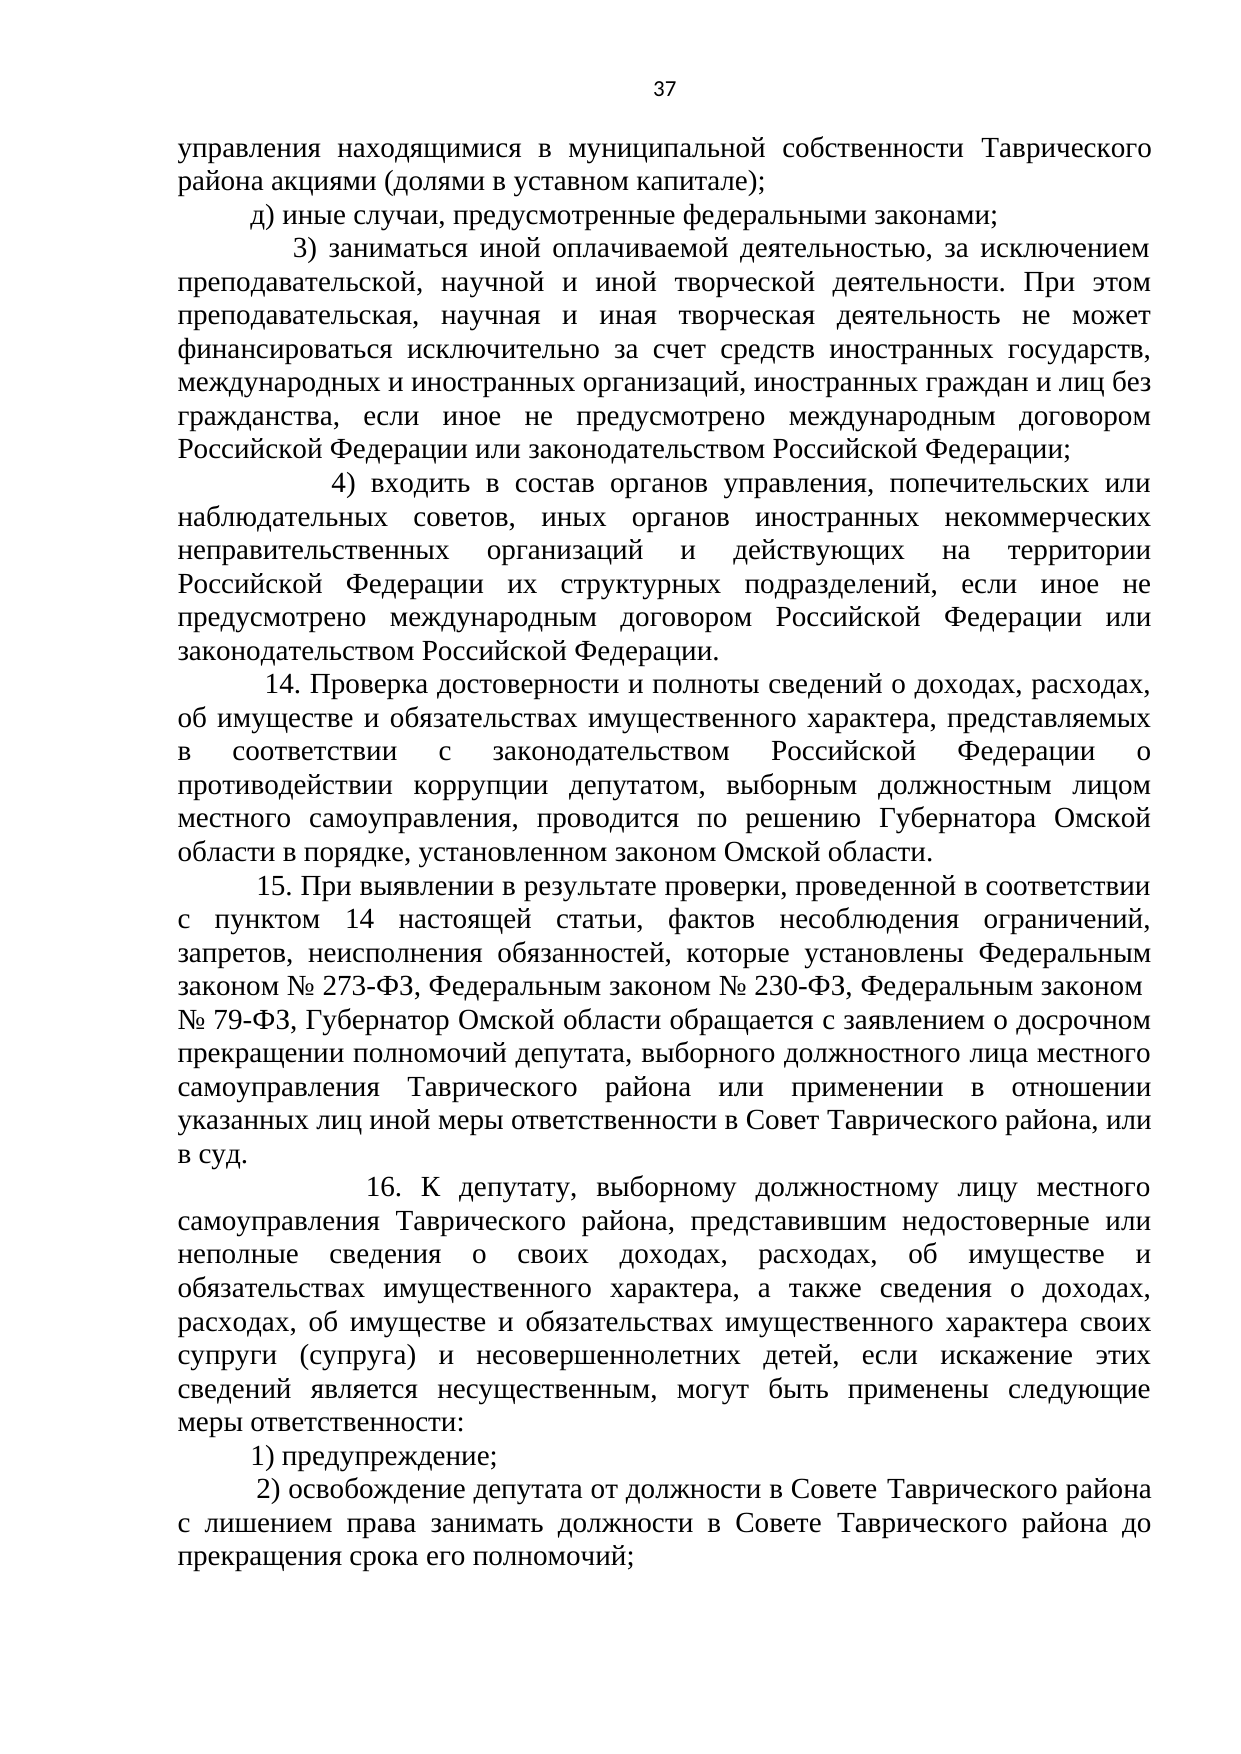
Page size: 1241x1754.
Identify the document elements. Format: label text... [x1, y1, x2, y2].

text 4) входить в состав органов управления, попечительских или наблюдательных советов, иных органов иностранных некоммерческих неправительственных организаций и действующих на территории Российской Федерации их структурных подразделений, если иное не предусмотрено международным договором Российской Федерации или законодательством Российской Федерации. [177, 465, 1152, 666]
text 3) заниматься иной оплачиваемой деятельностью, за исключением преподавательской, научной и иной творческой деятельности. При этом преподавательская, научная и иная творческая деятельность не может финансироваться исключительно за счет средств иностранных государств, международных и иностранных организаций, иностранных граждан и лиц без гражданства, если иное не предусмотрено международным договором Российской Федерации или законодательством Российской Федерации; [177, 230, 1152, 465]
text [177, 130, 1152, 197]
text 15. При выявлении в результате проверки, проведенной в соответствии с пунктом 14 настоящей статьи, фактов несоблюдения ограничений, запретов, неисполнения обязанностей, которые установлены Федеральным законом № 273-ФЗ, Федеральным законом № 230-ФЗ, Федеральным законом № 79-ФЗ, Губернатор Омской области обращается с заявлением о досрочном прекращении полномочий депутата, выборного должностного лица местного самоуправления Таврического района или применении в отношении указанных лиц иной меры ответственности в Совет Таврического района, или в суд. [177, 868, 1152, 1169]
text 16. К депутату, выборному должностному лицу местного самоуправления Таврического района, представившим недостоверные или неполные сведения о своих доходах, расходах, об имуществе и обязательствах имущественного характера, а также сведения о доходах, расходах, об имуществе и обязательствах имущественного характера своих супруги (супруга) и несовершеннолетних детей, если искажение этих сведений является несущественным, могут быть применены следующие меры ответственности: [177, 1169, 1152, 1438]
text 14. Проверка достоверности и полноты сведений о доходах, расходах, об имуществе и обязательствах имущественного характера, представляемых в соответствии с законодательством Российской Федерации о противодействии коррупции депутатом, выборным должностным лицом местного самоуправления, проводится по решению Губернатора Омской области в порядке, установленном законом Омской области. [177, 666, 1152, 868]
text д) иные случаи, предусмотренные федеральными законами; [177, 197, 1152, 230]
text 2) освобождение депутата от должности в Совете Таврического района с лишением права занимать должности в Совете Таврического района до прекращения срока его полномочий; [177, 1471, 1152, 1572]
text 1) предупреждение; [177, 1438, 1152, 1471]
